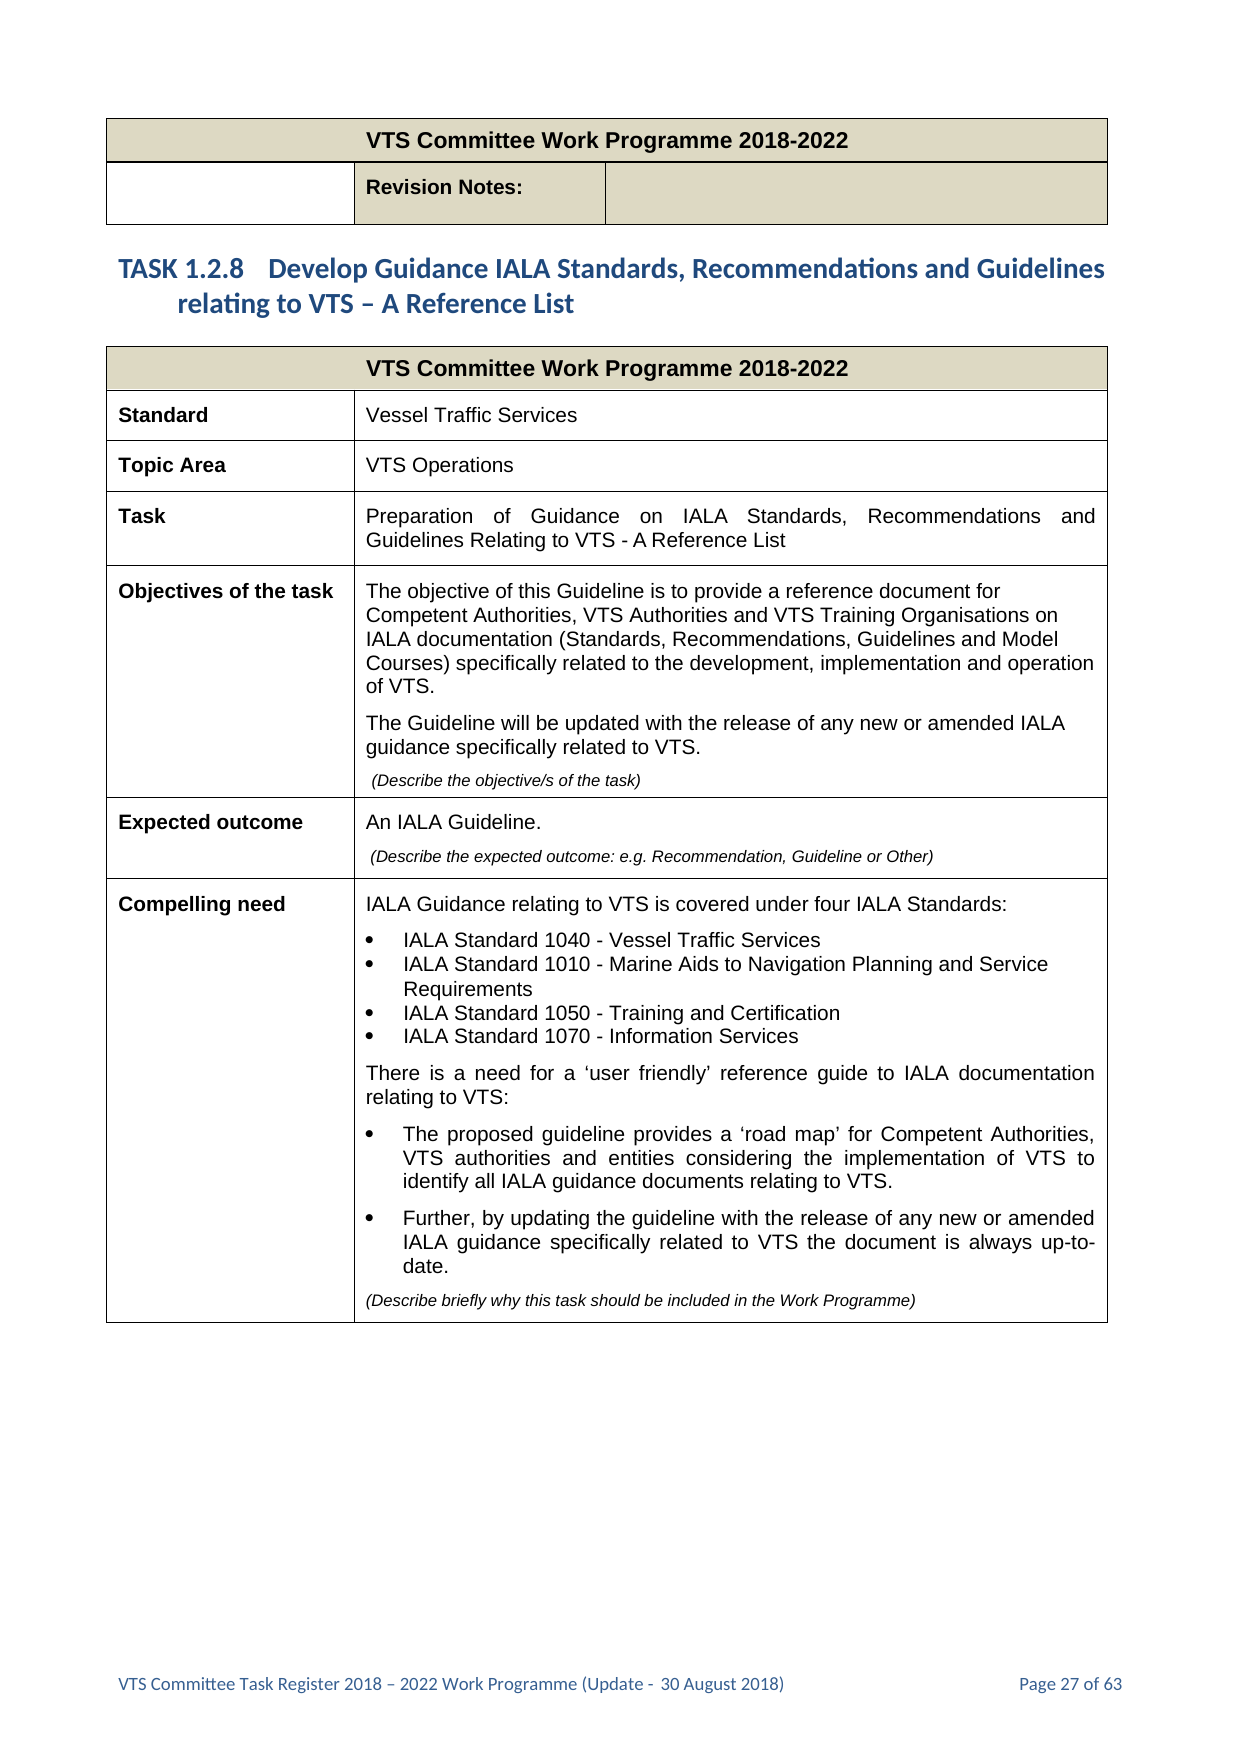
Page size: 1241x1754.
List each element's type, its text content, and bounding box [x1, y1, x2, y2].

table_header VTS Committee Work Programme 2018-2022 [107, 119, 1107, 161]
table_cell Task [107, 492, 354, 565]
table_cell Vessel Traffic Services [355, 391, 1107, 439]
table_cell Expected outcome [107, 798, 354, 878]
table_cell Objectives of the task [107, 566, 354, 797]
table_cell Revision Notes: [355, 163, 605, 224]
table_cell IALA Guidance relating to VTS is covered under four IALA Standards: IALA Standard 1040 - Vessel Traffic Services IALA Standard 1010 - Marine Aids to Navigation Planning and Service Requirements IALA Standard 1050 - Training and Certification IALA Standard 1070 - Information Services There is a need for a ‘user friendly’ reference guide to IALA documentation relating to VTS: The proposed guideline provides a ‘road map’ for Competent Authorities, VTS authorities and entities considering the implementation of VTS to identify all IALA guidance documents relating to VTS. Further, by updating the guideline with the release of any new or amended IALA guidance specifically related to VTS the document is always up-to-date. (Describe briefly why this task should be included in the Work Programme) [355, 879, 1107, 1322]
table_cell [606, 163, 1107, 224]
subtitle TASK 1.2.8 Develop Guidance IALA Standards, Recommendations and Guidelines relating to VTS – A Reference List [118, 250, 1122, 321]
table_cell Preparation of Guidance on IALA Standards, Recommendations and Guidelines Relating to VTS - A Reference List [355, 492, 1107, 565]
table_cell Compelling need [107, 879, 354, 1322]
table_cell The objective of this Guideline is to provide a reference document for Competent Authorities, VTS Authorities and VTS Training Organisations on IALA documentation (Standards, Recommendations, Guidelines and Model Courses) specifically related to the development, implementation and operation of VTS. The Guideline will be updated with the release of any new or amended IALA guidance specifically related to VTS. (Describe the objective/s of the task) [355, 566, 1107, 797]
table_cell An IALA Guideline. (Describe the expected outcome: e.g. Recommendation, Guideline or Other) [355, 798, 1107, 878]
table_header VTS Committee Work Programme 2018-2022 [107, 347, 1107, 389]
table_cell Topic Area [107, 441, 354, 491]
table_cell [107, 163, 354, 224]
table_cell Standard [107, 391, 354, 439]
table_cell VTS Operations [355, 441, 1107, 491]
